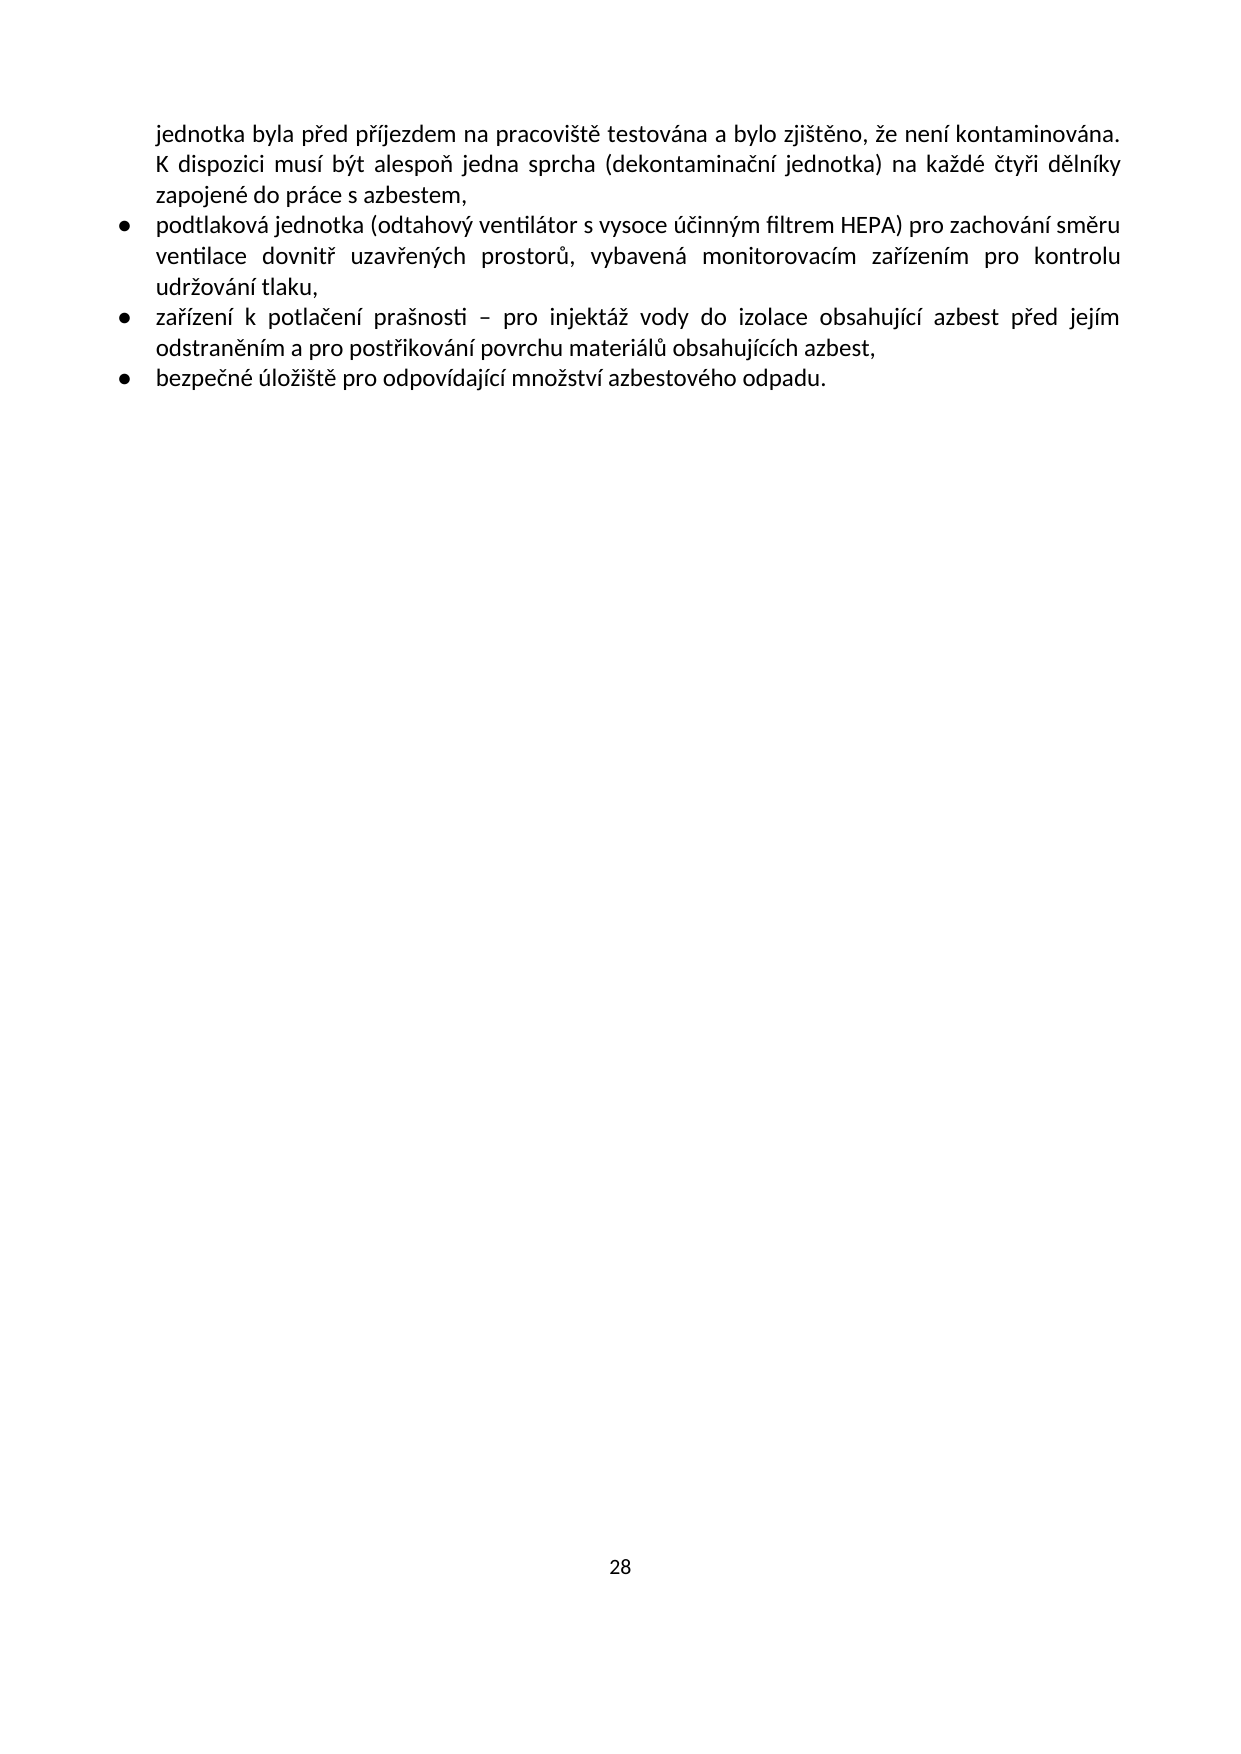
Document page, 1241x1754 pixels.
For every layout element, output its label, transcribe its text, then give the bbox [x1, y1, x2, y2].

list zařízení k potlačení prašnosti – pro injektáž vody do izolace obsahující azbest před jejím odstraněním a pro postřikování povrchu materiálů obsahujících azbest, [118, 301, 1122, 362]
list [118, 118, 1122, 210]
list podtlaková jednotka (odtahový ventilátor s vysoce účinným filtrem HEPA) pro zachování směru ventilace dovnitř uzavřených prostorů, vybavená monitorovacím zařízením pro kontrolu udržování tlaku, [118, 210, 1122, 301]
list bezpečné úložiště pro odpovídající množství azbestového odpadu. [118, 362, 1122, 393]
